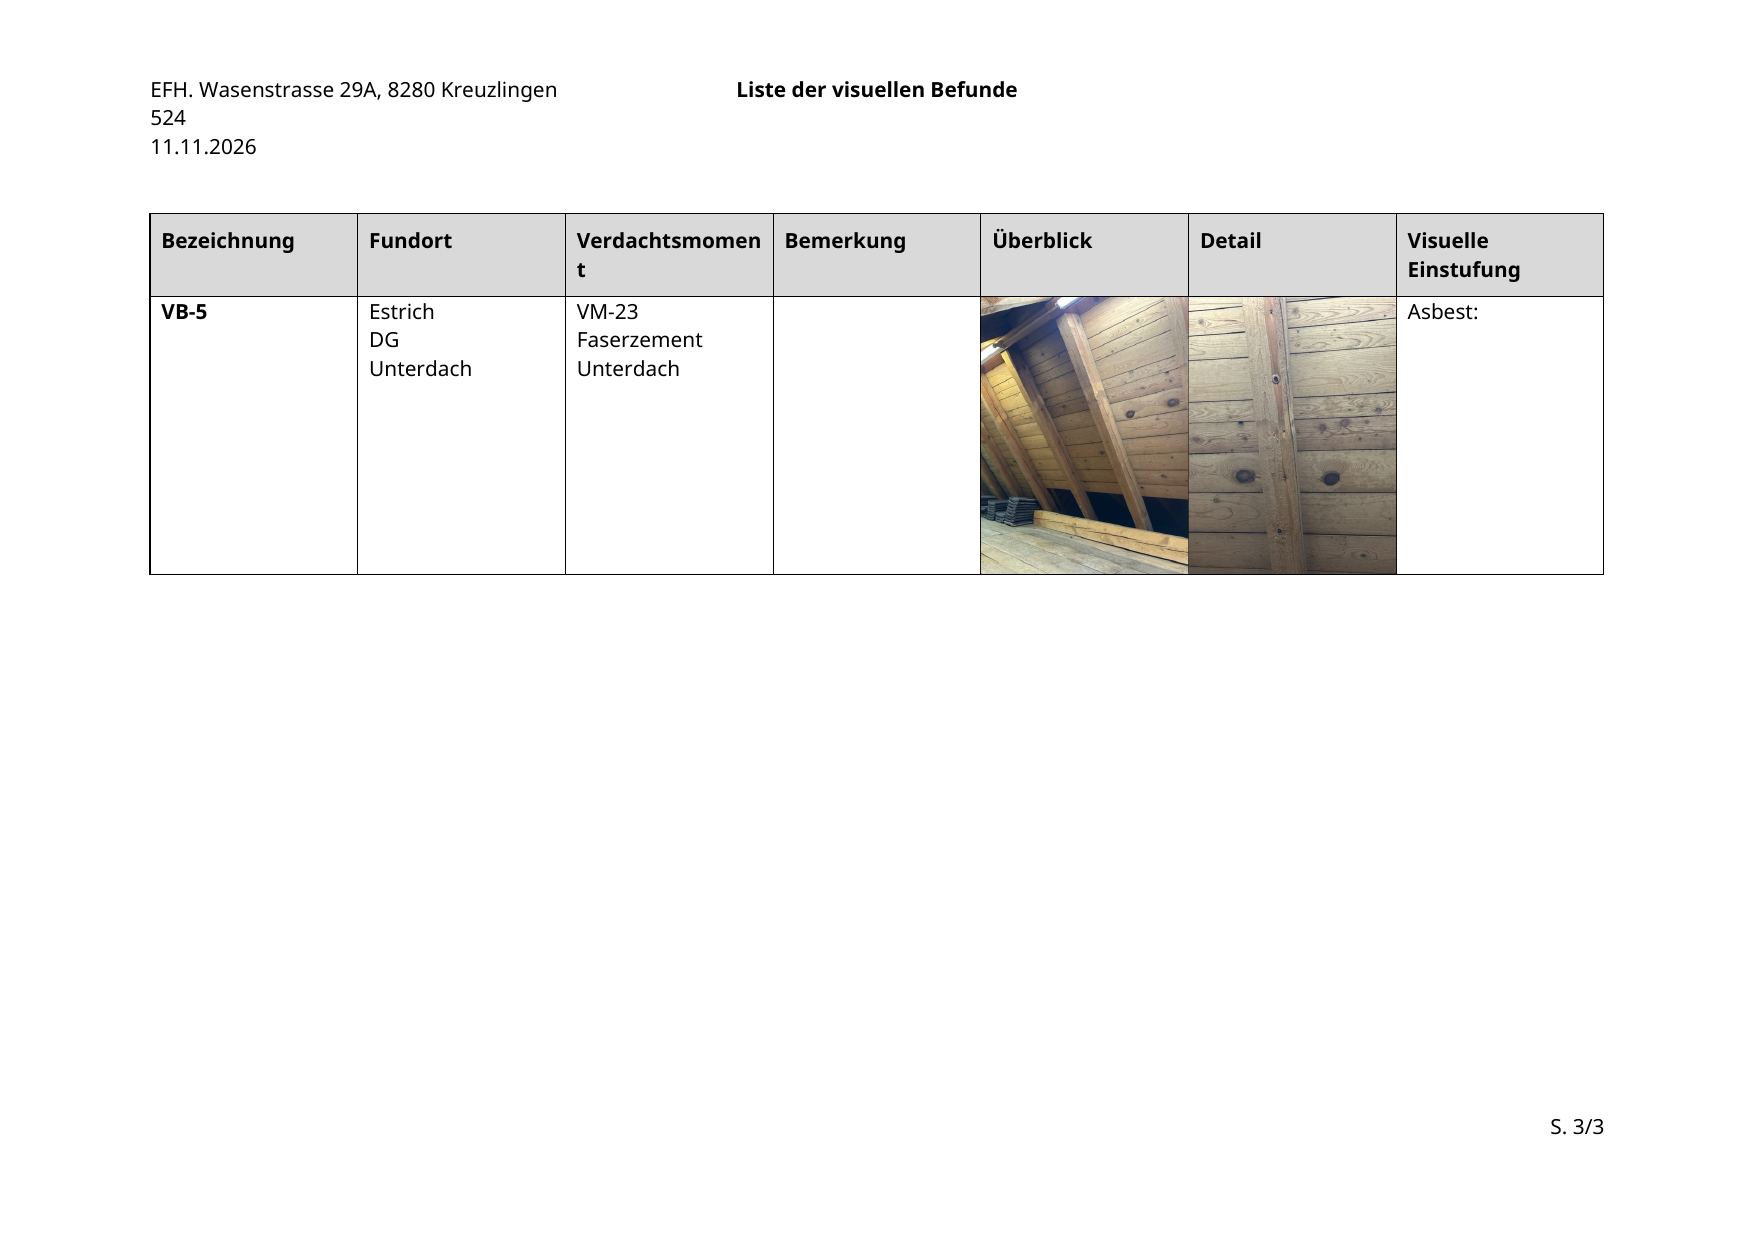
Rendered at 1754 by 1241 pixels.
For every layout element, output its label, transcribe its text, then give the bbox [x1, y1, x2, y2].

table_header Visuelle Einstufung [1397, 214, 1603, 296]
table_header Fundort [358, 214, 565, 296]
table_cell VB-5 [151, 297, 357, 574]
table_header Bemerkung [774, 214, 980, 296]
table_header Bezeichnung [151, 214, 357, 296]
table_cell [774, 297, 980, 574]
table_header Verdachtsmoment [566, 214, 773, 296]
table_cell VM-23 Faserzement Unterdach [566, 297, 773, 574]
picture [980, 297, 1397, 574]
table_header Detail [1189, 214, 1396, 296]
table_cell Asbest: [1397, 297, 1603, 574]
table_header Überblick [981, 214, 1188, 296]
table_cell Estrich DG Unterdach [358, 297, 565, 574]
